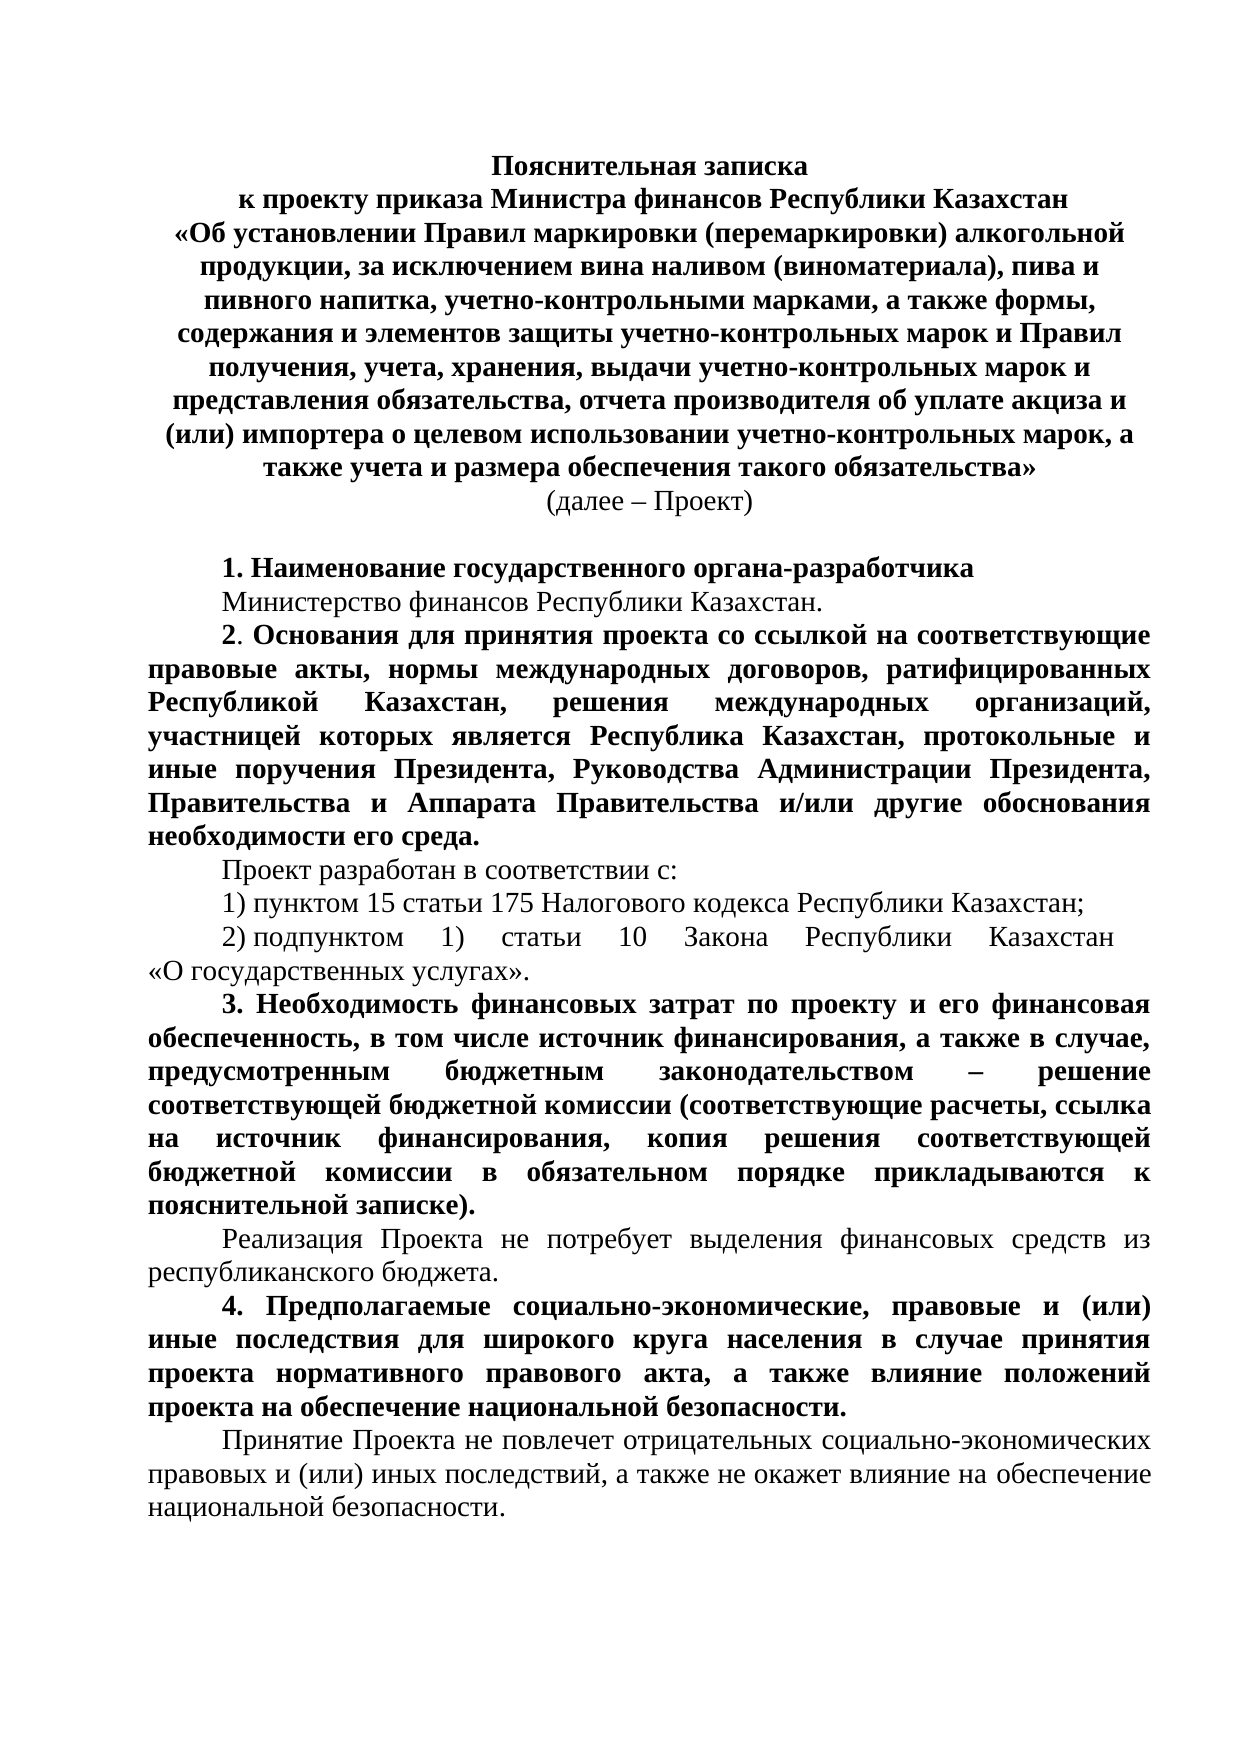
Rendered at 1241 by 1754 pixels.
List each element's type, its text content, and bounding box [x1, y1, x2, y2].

text Пояснительная записка [148, 148, 1152, 181]
text Принятие Проекта не повлечет отрицательных социально-экономических правовых и (или) иных последствий, а также не окажет влияние на обеспечение национальной безопасности. [148, 1422, 1152, 1581]
list 2) подпунктом 1) статьи 10 Закона Республики Казахстан «О государственных услугах». [148, 919, 1152, 986]
text 1. Наименование государственного органа-разработчика [148, 550, 1152, 584]
text Реализация Проекта не потребует выделения финансовых средств из республиканского бюджета. [148, 1221, 1152, 1288]
text Министерство финансов Республики Казахстан. [148, 584, 1152, 617]
text Проект разработан в соответствии с: [148, 852, 1152, 886]
text 1) пунктом 15 статьи 175 Налогового кодекса Республики Казахстан; [148, 886, 1152, 919]
text к проекту приказа Министра финансов Республики Казахстан «Об установлении Правил маркировки (перемаркировки) алкогольной продукции, за исключением вина наливом (виноматериала), пива и пивного напитка, учетно-контрольными марками, а также формы, содержания и элементов защиты учетно-контрольных марок и Правил получения, учета, хранения, выдачи учетно-контрольных марок и представления обязательства, отчета производителя об уплате акциза и (или) импортера о целевом использовании учетно-контрольных марок, а также учета и размера обеспечения такого обязательства» [148, 181, 1152, 483]
text 4. Предполагаемые социально-экономические, правовые и (или) иные последствия для широкого круга населения в случае принятия проекта нормативного правового акта, а также влияние положений проекта на обеспечение национальной безопасности. [148, 1288, 1152, 1422]
text (далее – Проект) [148, 483, 1152, 517]
text 3. Необходимость финансовых затрат по проекту и его финансовая обеспеченность, в том числе источник финансирования, а также в случае, предусмотренным бюджетным законодательством – решение соответствующей бюджетной комиссии (соответствующие расчеты, ссылка на источник финансирования, копия решения соответствующей бюджетной комиссии в обязательном порядке прикладываются к пояснительной записке). [148, 986, 1152, 1221]
text 2. Основания для принятия проекта со ссылкой на соответствующие правовые акты, нормы международных договоров, ратифицированных Республикой Казахстан, решения международных организаций, участницей которых является Республика Казахстан, протокольные и иные поручения Президента, Руководства Администрации Президента, Правительства и Аппарата Правительства и/или другие обоснования необходимости его среда. [148, 617, 1152, 852]
